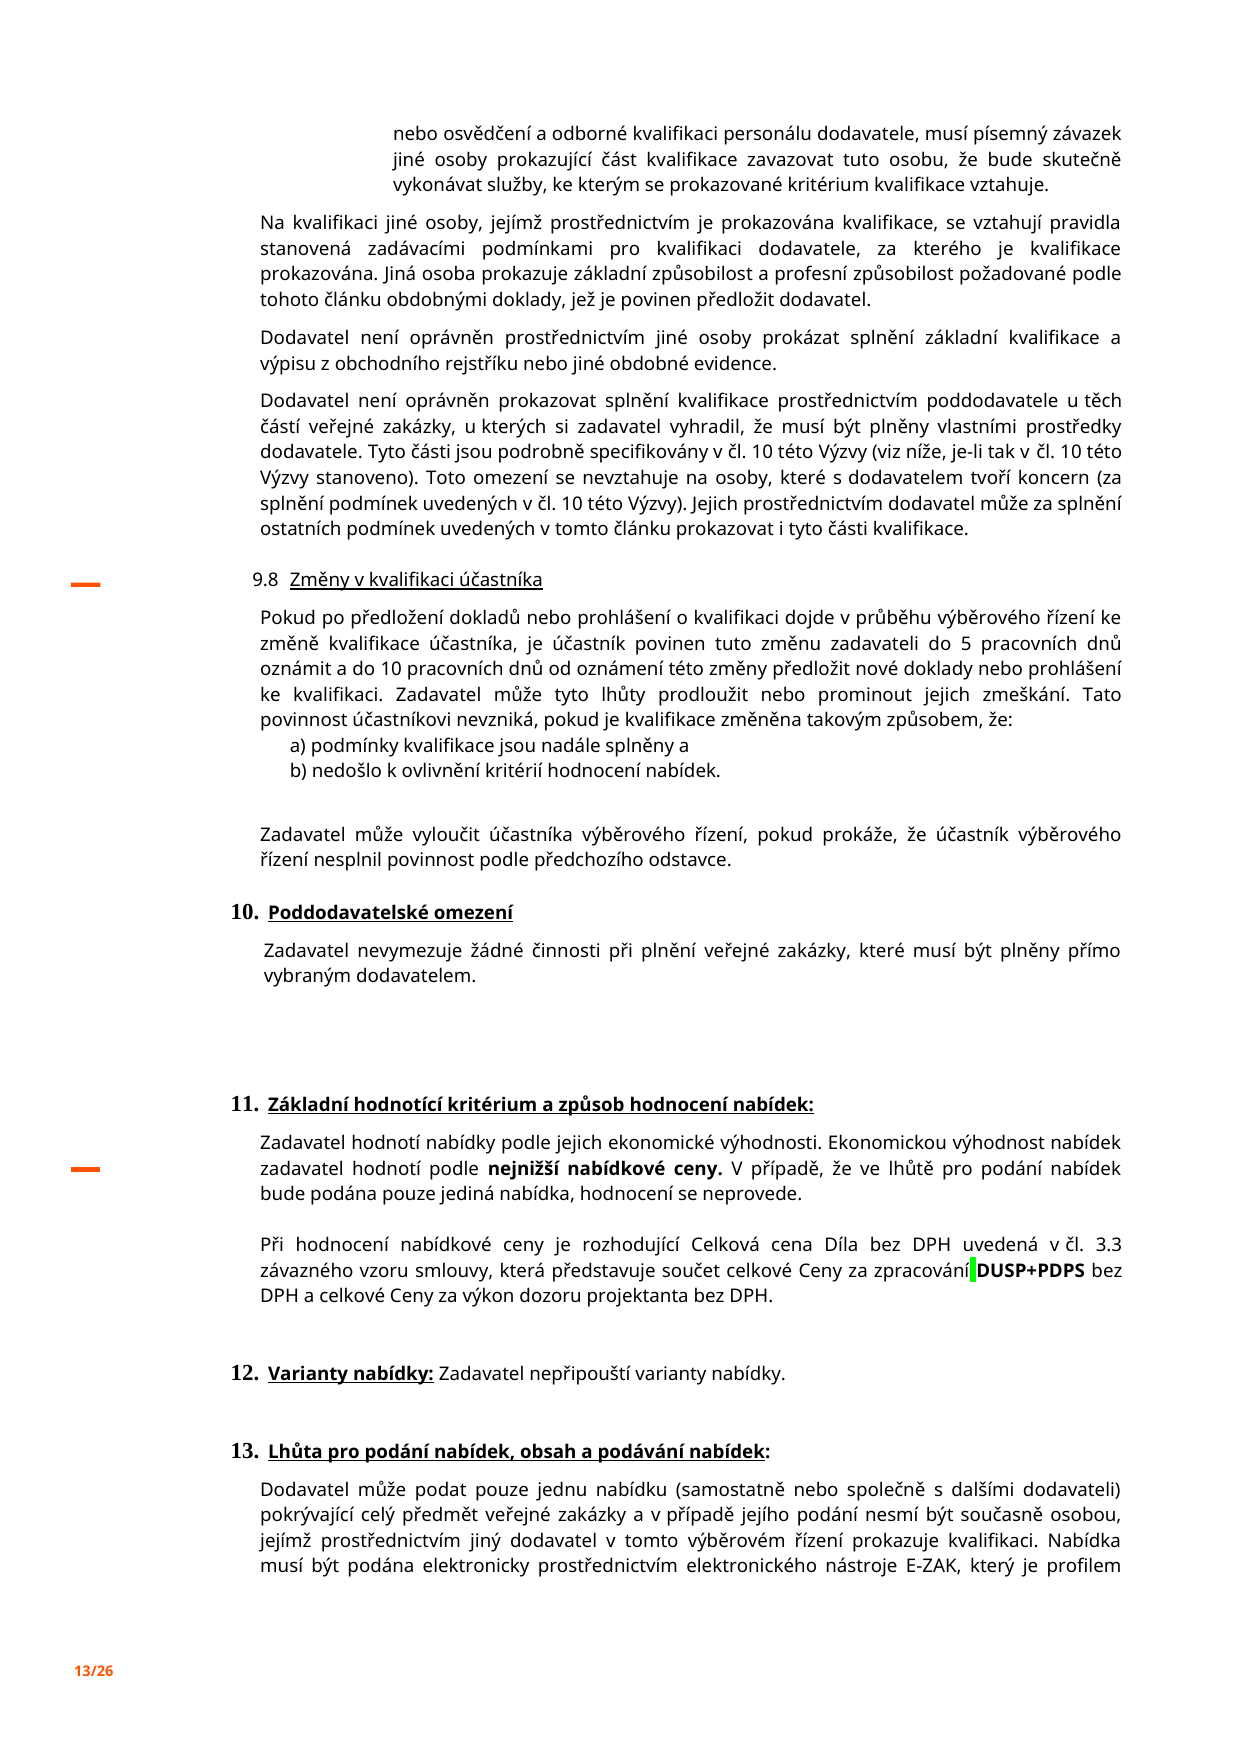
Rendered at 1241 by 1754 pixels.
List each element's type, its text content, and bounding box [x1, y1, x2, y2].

text Zadavatel nevymezuje žádné činnosti při plnění veřejné zakázky, které musí být plněny přímo vybraným dodavatelem. [263, 937, 1122, 988]
text Na kvalifikaci jiné osoby, jejímž prostřednictvím je prokazována kvalifikace, se vztahují pravidla stanovená zadávacími podmínkami pro kvalifikaci dodavatele, za kterého je kvalifikace prokazována. Jiná osoba prokazuje základní způsobilost a profesní způsobilost požadované podle tohoto článku obdobnými doklady, jež je povinen předložit dodavatel. [260, 210, 1122, 312]
text Pokud po předložení dokladů nebo prohlášení o kvalifikaci dojde v průběhu výběrového řízení ke změně kvalifikace účastníka, je účastník povinen tuto změnu zadavateli do 5 pracovních dnů oznámit a do 10 pracovních dnů od oznámení této změny předložit nové doklady nebo prohlášení ke kvalifikaci. Zadavatel může tyto lhůty prodloužit nebo prominout jejich zmeškání. Tato povinnost účastníkovi nevzniká, pokud je kvalifikace změněna takovým způsobem, že: [260, 604, 1122, 732]
text b) nedošlo k ovlivnění kritérií hodnocení nabídek. [289, 758, 1122, 783]
list Základní hodnotící kritérium a způsob hodnocení nabídek: [230, 1090, 1122, 1117]
text Dodavatel není oprávněn prokazovat splnění kvalifikace prostřednictvím poddodavatele u těch částí veřejné zakázky, u kterých si zadavatel vyhradil, že musí být plněny vlastními prostředky dodavatele. Tyto části jsou podrobně specifikovány v čl. 10 této Výzvy (viz níže, je-li tak v čl. 10 této Výzvy stanoveno). Toto omezení se nevztahuje na osoby, které s dodavatelem tvoří koncern (za splnění podmínek uvedených v čl. 10 této Výzvy). Jejich prostřednictvím dodavatel může za splnění ostatních podmínek uvedených v tomto článku prokazovat i tyto části kvalifikace. [260, 388, 1122, 541]
list Změny v kvalifikaci účastníka [252, 566, 1122, 592]
text a) podmínky kvalifikace jsou nadále splněny a [289, 732, 1122, 758]
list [355, 121, 1122, 197]
list Varianty nabídky: Zadavatel nepřipouští varianty nabídky. [230, 1359, 1122, 1386]
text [260, 1476, 1122, 1578]
list Lhůta pro podání nabídek, obsah a podávání nabídek: [230, 1437, 1122, 1464]
list Poddodavatelské omezení [230, 898, 1122, 924]
text Zadavatel může vyloučit účastníka výběrového řízení, pokud prokáže, že účastník výběrového řízení nesplnil povinnost podle předchozího odstavce. [260, 821, 1122, 872]
text Při hodnocení nabídkové ceny je rozhodující Celková cena Díla bez DPH uvedená v čl. 3.3 závazného vzoru smlouvy, která představuje součet celkové Ceny za zpracování DUSP+PDPS bez DPH a celkové Ceny za výkon dozoru projektanta bez DPH. [260, 1231, 1122, 1308]
text Zadavatel hodnotí nabídky podle jejich ekonomické výhodnosti. Ekonomickou výhodnost nabídek zadavatel hodnotí podle nejnižší nabídkové ceny. V případě, že ve lhůtě pro podání nabídek bude podána pouze jediná nabídka, hodnocení se neprovede. [260, 1129, 1122, 1206]
text Dodavatel není oprávněn prostřednictvím jiné osoby prokázat splnění základní kvalifikace a výpisu z obchodního rejstříku nebo jiné obdobné evidence. [260, 324, 1122, 375]
